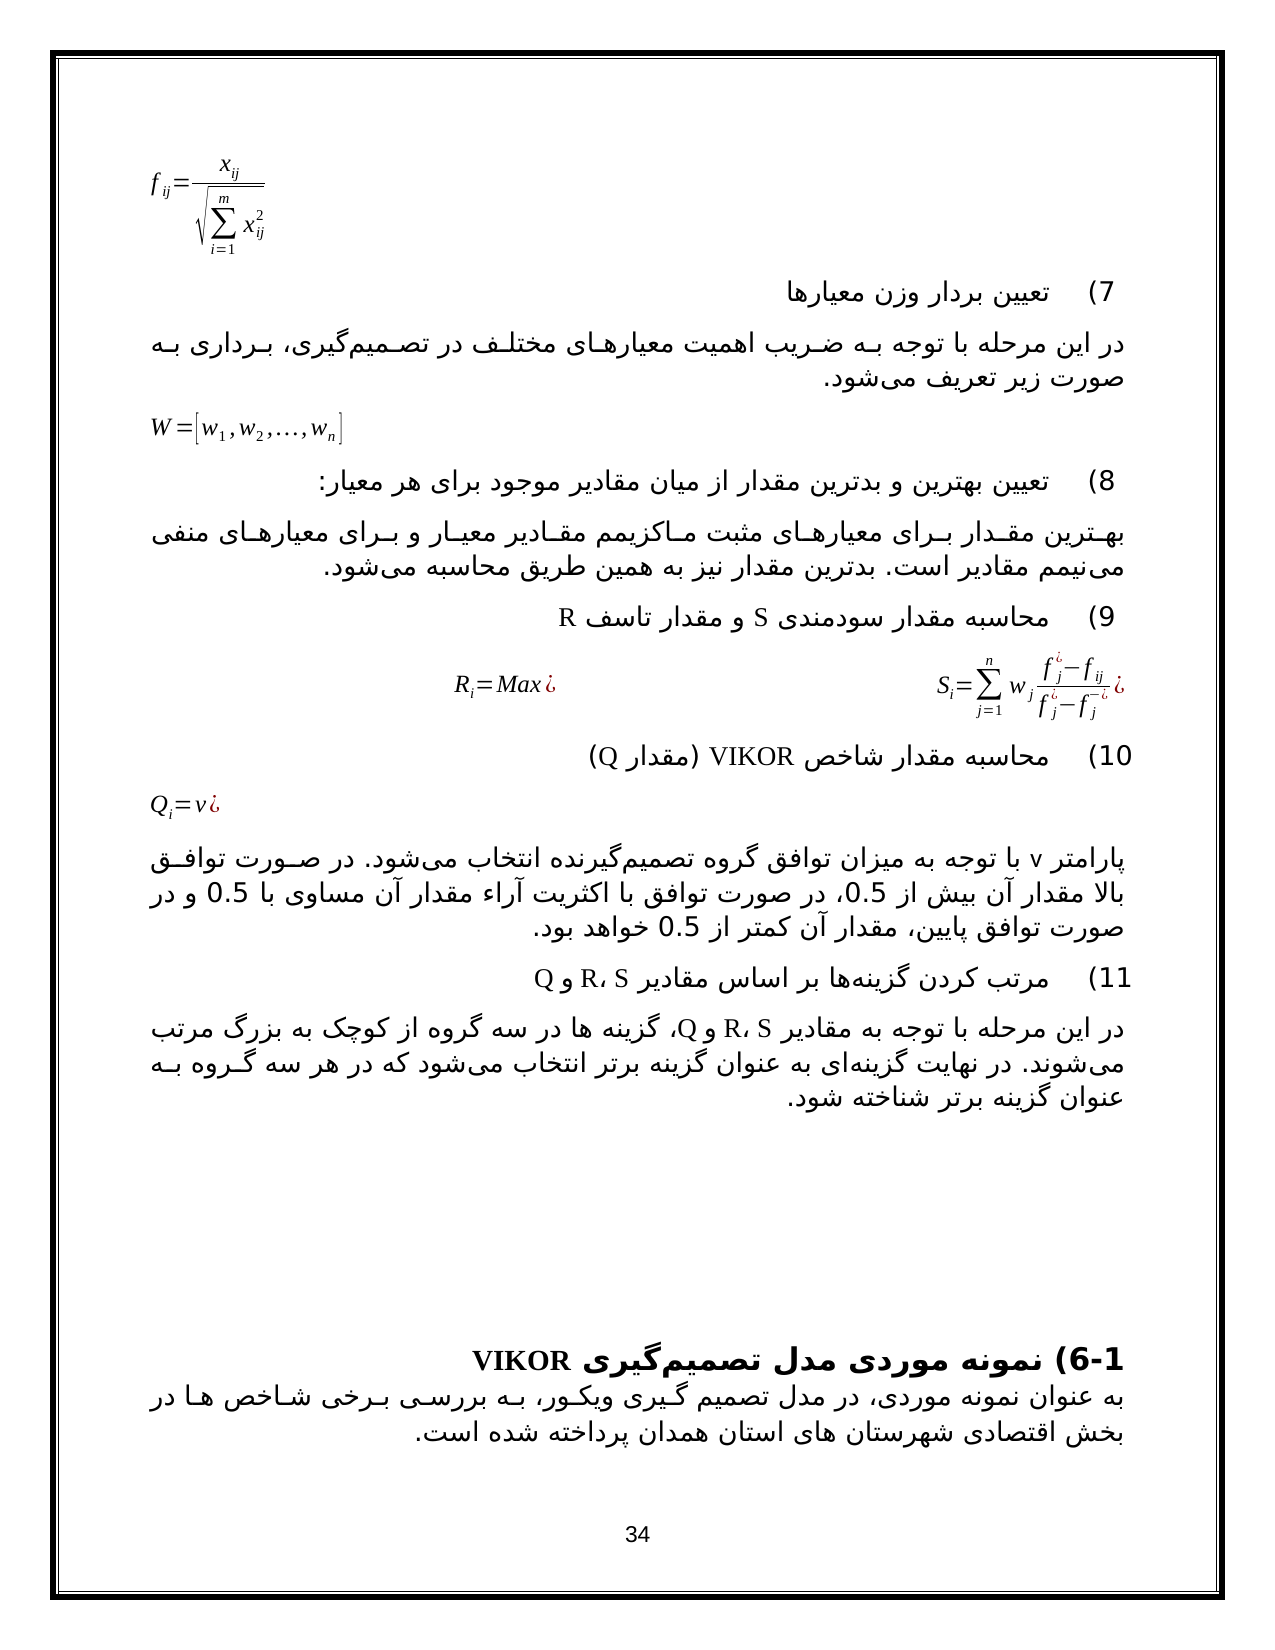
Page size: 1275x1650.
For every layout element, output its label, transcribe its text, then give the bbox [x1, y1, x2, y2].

text در این مرحله با توجه به مقادیر R، S و Q، گزینه ها در سه گروه از کوچک به بزرگ مرتب می‌شوند. در نهایت گزینه‌ای به عنوان گزینه برتر انتخاب می‌شود که در هر سه گروه به عنوان گزینه برتر شناخته شود. [150, 1013, 1125, 1112]
text در این مرحله با توجه به ضریب اهمیت معیارهای مختلف در تصمیم‌گیری، برداری به صورت زیر تعریف می‌شود. [150, 327, 1125, 393]
list محاسبه مقدار شاخص VIKOR (مقدار Q) [150, 740, 1087, 772]
list محاسبه مقدار سودمندی S و مقدار تاسف R [150, 601, 1087, 632]
list تعیین بردار وزن معیارها [150, 276, 1087, 308]
subtitle 6-1) نمونه موردی مدل تصمیم‌گیری VIKOR [150, 1341, 1125, 1377]
text بهترین مقدار برای معیارهای مثبت ماکزیمم مقادیر معیار و برای معیارهای منفی می‌نیمم مقادیر است. بدترین مقدار نیز به همین طریق محاسبه می‌شود. [150, 516, 1125, 582]
list تعیین بهترین و بدترین مقدار از میان مقادیر موجود برای هر معیار: [150, 465, 1087, 497]
list مرتب کردن گزینه‌ها بر اساس مقادیر R، S و Q [150, 962, 1087, 993]
text پارامتر v با توجه به میزان توافق گروه تصمیم‌گیرنده انتخاب می‌شود. در صورت توافق بالا مقدار آن بیش از 0.5، در صورت توافق با اکثریت آراء مقدار آن مساوی با 0.5 و در صورت توافق پایین، مقدار آن کمتر از 0.5 خواهد بود. [150, 841, 1125, 942]
text به عنوان نمونه موردی، در مدل تصمیم گیری ویکور، به بررسی برخی شاخص ها در بخش اقتصادی شهرستان های استان همدان پرداخته شده است. [150, 1380, 1125, 1448]
